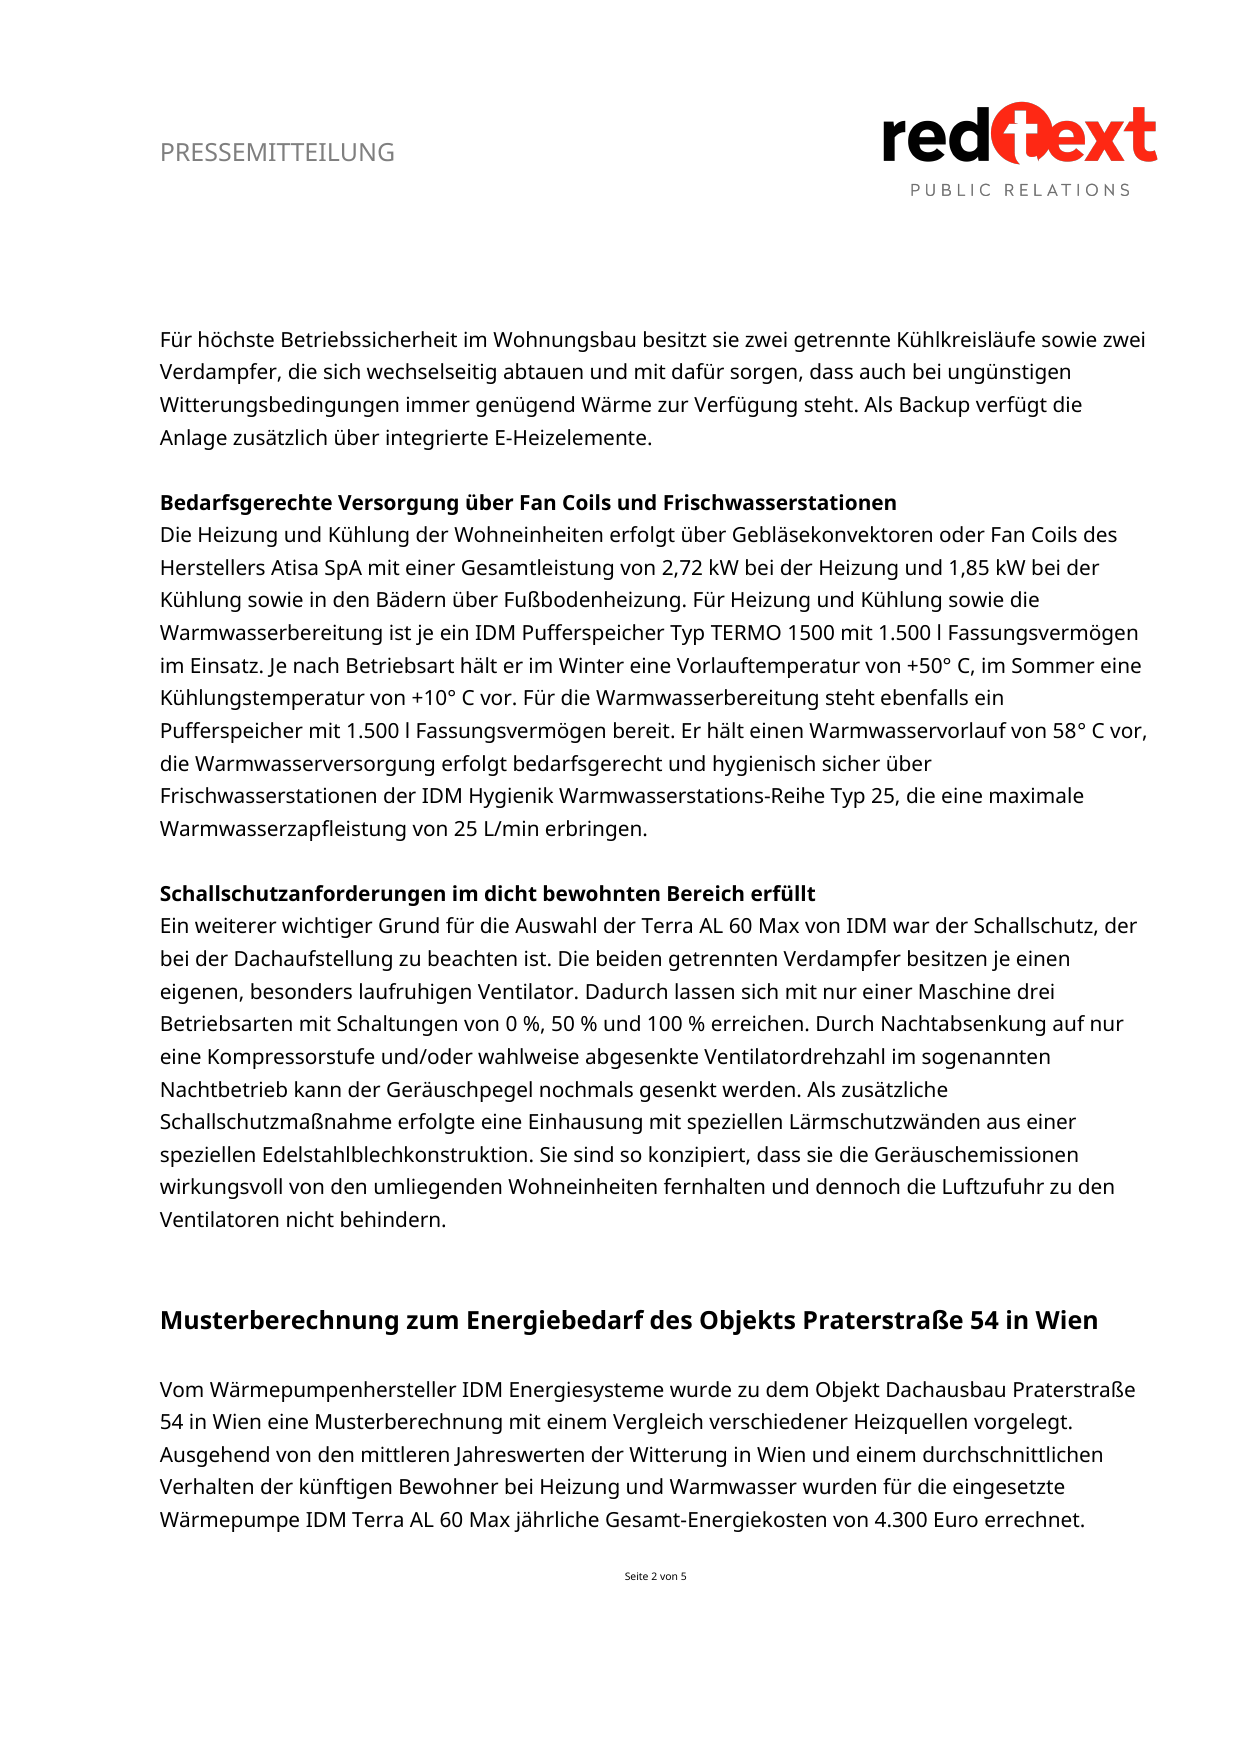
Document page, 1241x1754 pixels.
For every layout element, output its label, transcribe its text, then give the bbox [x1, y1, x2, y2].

text Musterberechnung zum Energiebedarf des Objekts Praterstraße 54 in Wien [159, 1303, 1152, 1337]
text Bedarfsgerechte Versorgung über Fan Coils und Frischwasserstationen [159, 488, 1152, 516]
text Ein weiterer wichtiger Grund für die Auswahl der Terra AL 60 Max von IDM war der Schallschutz, der bei der Dachaufstellung zu beachten ist. Die beiden getrennten Verdampfer besitzen je einen eigenen, besonders laufruhigen Ventilator. Dadurch lassen sich mit nur einer Maschine drei Betriebsarten mit Schaltungen von 0 %, 50 % und 100 % erreichen. Durch Nachtabsenkung auf nur eine Kompressorstufe und/oder wahlweise abgesenkte Ventilatordrehzahl im sogenannten Nachtbetrieb kann der Geräuschpegel nochmals gesenkt werden. Als zusätzliche Schallschutzmaßnahme erfolgte eine Einhausung mit speziellen Lärmschutzwänden aus einer speziellen Edelstahlblechkonstruktion. Sie sind so konzipiert, dass sie die Geräuschemissionen wirkungsvoll von den umliegenden Wohneinheiten fernhalten und dennoch die Luftzufuhr zu den Ventilatoren nicht behindern. [159, 912, 1152, 1233]
picture [883, 101, 1158, 196]
text Die Heizung und Kühlung der Wohneinheiten erfolgt über Gebläsekonvektoren oder Fan Coils des Herstellers Atisa SpA mit einer Gesamtleistung von 2,72 kW bei der Heizung und 1,85 kW bei der Kühlung sowie in den Bädern über Fußbodenheizung. Für Heizung und Kühlung sowie die Warmwasserbereitung ist je ein IDM Pufferspeicher Typ TERMO 1500 mit 1.500 l Fassungsvermögen im Einsatz. Je nach Betriebsart hält er im Winter eine Vorlauftemperatur von +50° C, im Sommer eine Kühlungstemperatur von +10° C vor. Für die Warmwasserbereitung steht ebenfalls ein Pufferspeicher mit 1.500 l Fassungsvermögen bereit. Er hält einen Warmwasservorlauf von 58° C vor, die Warmwasserversorgung erfolgt bedarfsgerecht und hygienisch sicher über Frischwasserstationen der IDM Hygienik Warmwasserstations-Reihe Typ 25, die eine maximale Warmwasserzapfleistung von 25 L/min erbringen. [159, 520, 1152, 842]
text Schallschutzanforderungen im dicht bewohnten Bereich erfüllt [159, 879, 1152, 907]
